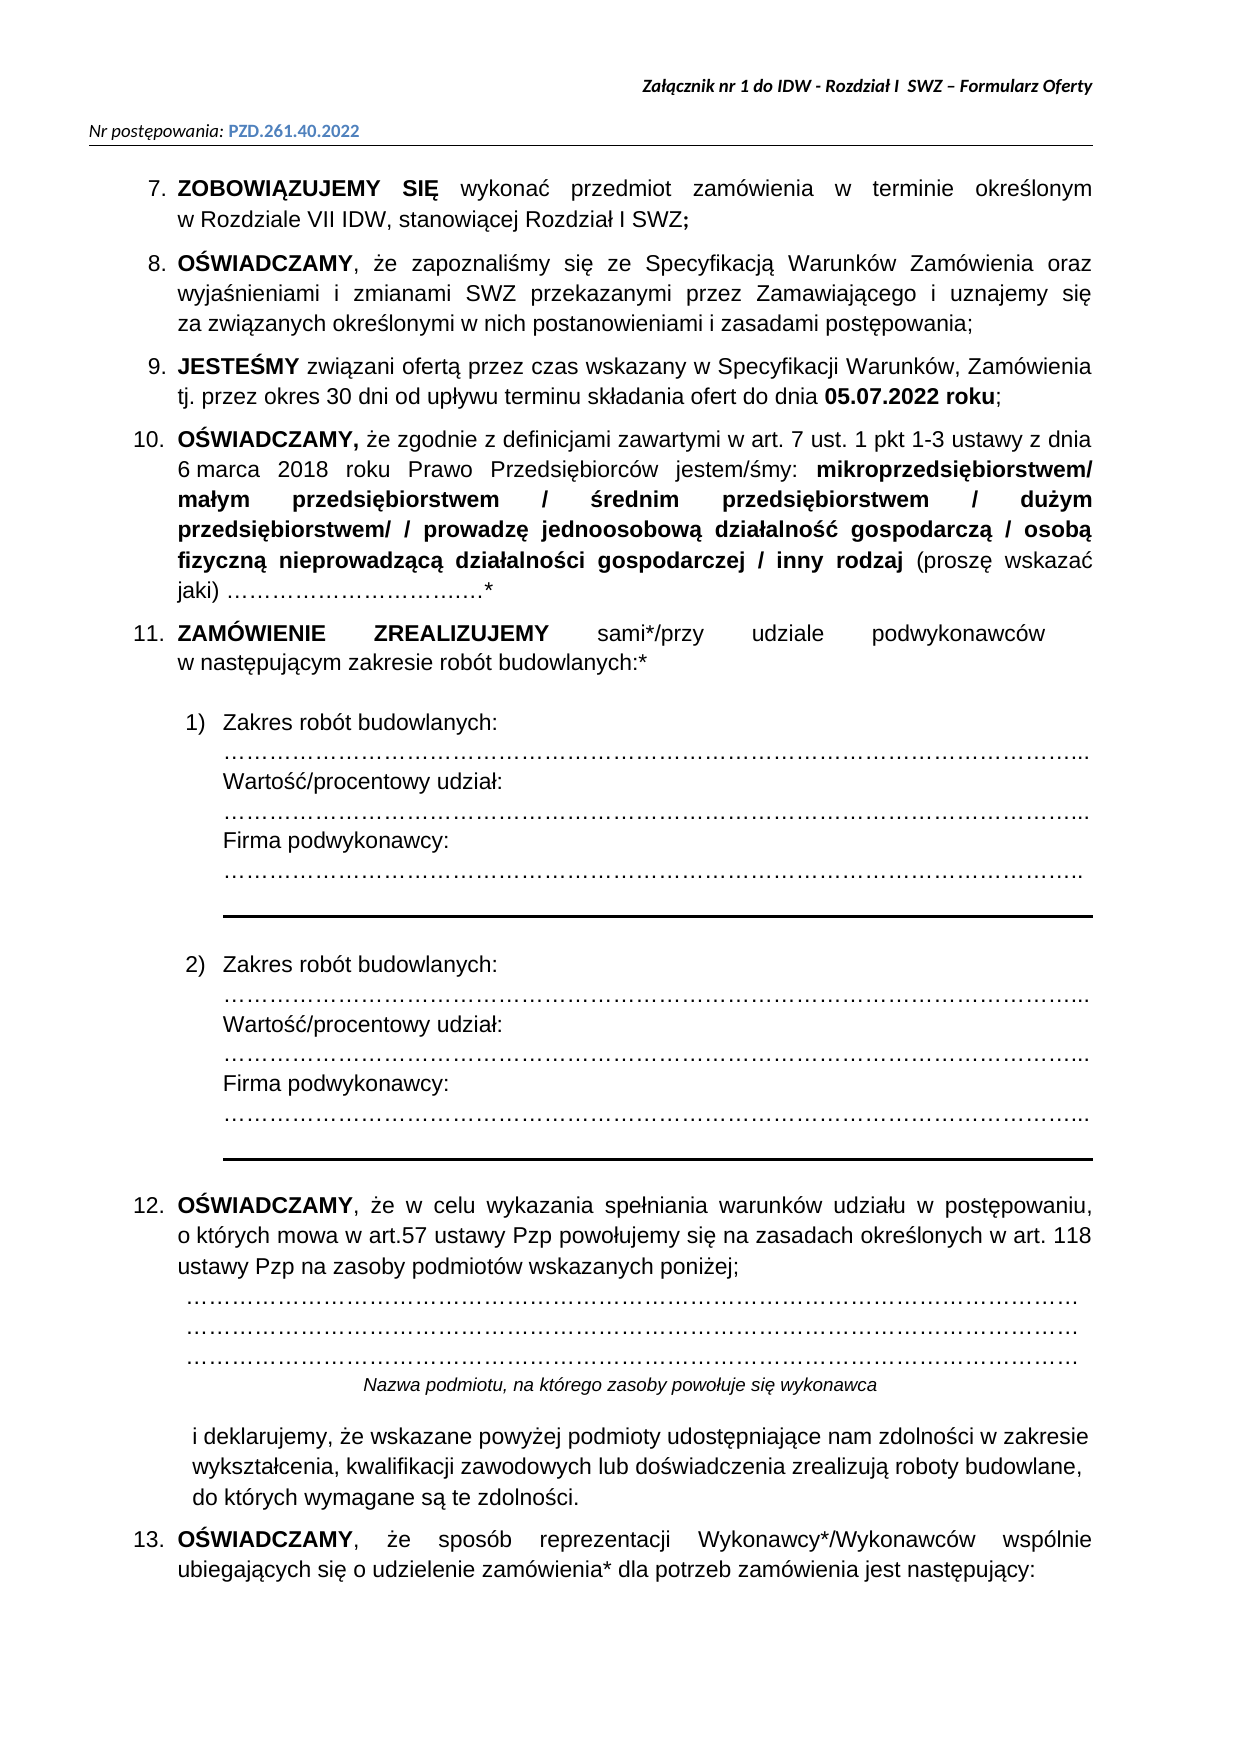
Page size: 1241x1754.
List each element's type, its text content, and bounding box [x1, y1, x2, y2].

list Zakres robót budowlanych: [185, 708, 1093, 735]
text i deklarujemy, że wskazane powyżej podmioty udostępniające nam zdolności w zakresie wykształcenia, kwalifikacji zawodowych lub doświadczenia zrealizują roboty budowlane, do których wymagane są te zdolności. [192, 1423, 1093, 1510]
text Firma podwykonawcy: [223, 827, 1093, 854]
text Firma podwykonawcy: [223, 1070, 1093, 1096]
list JESTEŚMY związani ofertą przez czas wskazany w Specyfikacji Warunków, Zamówienia tj. przez okres 30 dni od upływu terminu składania ofert do dnia 05.07.2022 roku; [148, 353, 1093, 409]
text ………………………………………………………………………………………………….. [223, 857, 1093, 883]
list ……………………………………………………………………………………………………………………………………………………………………………………………………………………………………………………………………………………………………………………… [185, 1283, 1093, 1370]
text Wartość/procentowy udział: [223, 1011, 1093, 1037]
text …………………………………………………………………………………………………... [223, 738, 1093, 764]
list ZAMÓWIENIE ZREALIZUJEMY sami*/przy udziale podwykonawców w następującym zakresie robót budowlanych:* [133, 619, 1093, 676]
list ZOBOWIĄZUJEMY SIĘ wykonać przedmiot zamówienia w terminie określonym w Rozdziale VII IDW, stanowiącej Rozdział I SWZ; [148, 174, 1093, 233]
list OŚWIADCZAMY, że zgodnie z definicjami zawartymi w art. 7 ust. 1 pkt 1-3 ustawy z dnia 6 marca 2018 roku Prawo Przedsiębiorców jestem/śmy: mikroprzedsiębiorstwem/ małym przedsiębiorstwem / średnim przedsiębiorstwem / dużym przedsiębiorstwem/ / prowadzę jednoosobową działalność gospodarczą / osobą fizyczną nieprowadzącą działalności gospodarczej / inny rodzaj (proszę wskazać jaki) ………………………….…* [133, 426, 1093, 603]
list OŚWIADCZAMY, że w celu wykazania spełniania warunków udziału w postępowaniu, o których mowa w art.57 ustawy Pzp powołujemy się na zasadach określonych w art. 118 ustawy Pzp na zasoby podmiotów wskazanych poniżej; [133, 1192, 1093, 1279]
text Wartość/procentowy udział: [223, 768, 1093, 794]
text Nazwa podmiotu, na którego zasoby powołuje się wykonawca [148, 1373, 1093, 1395]
text …………………………………………………………………………………………………... [223, 1040, 1093, 1067]
text …………………………………………………………………………………………………... [223, 1100, 1093, 1126]
list OŚWIADCZAMY, że zapoznaliśmy się ze Specyfikacją Warunków Zamówienia oraz wyjaśnieniami i zmianami SWZ przekazanymi przez Zamawiającego i uznajemy się za związanych określonymi w nich postanowieniami i zasadami postępowania; [148, 250, 1093, 336]
text …………………………………………………………………………………………………... [223, 981, 1093, 1007]
list Zakres robót budowlanych: [185, 951, 1093, 978]
text …………………………………………………………………………………………………... [223, 798, 1093, 824]
list OŚWIADCZAMY, że sposób reprezentacji Wykonawcy*/Wykonawców wspólnie ubiegających się o udzielenie zamówienia* dla potrzeb zamówienia jest następujący: [133, 1526, 1093, 1583]
